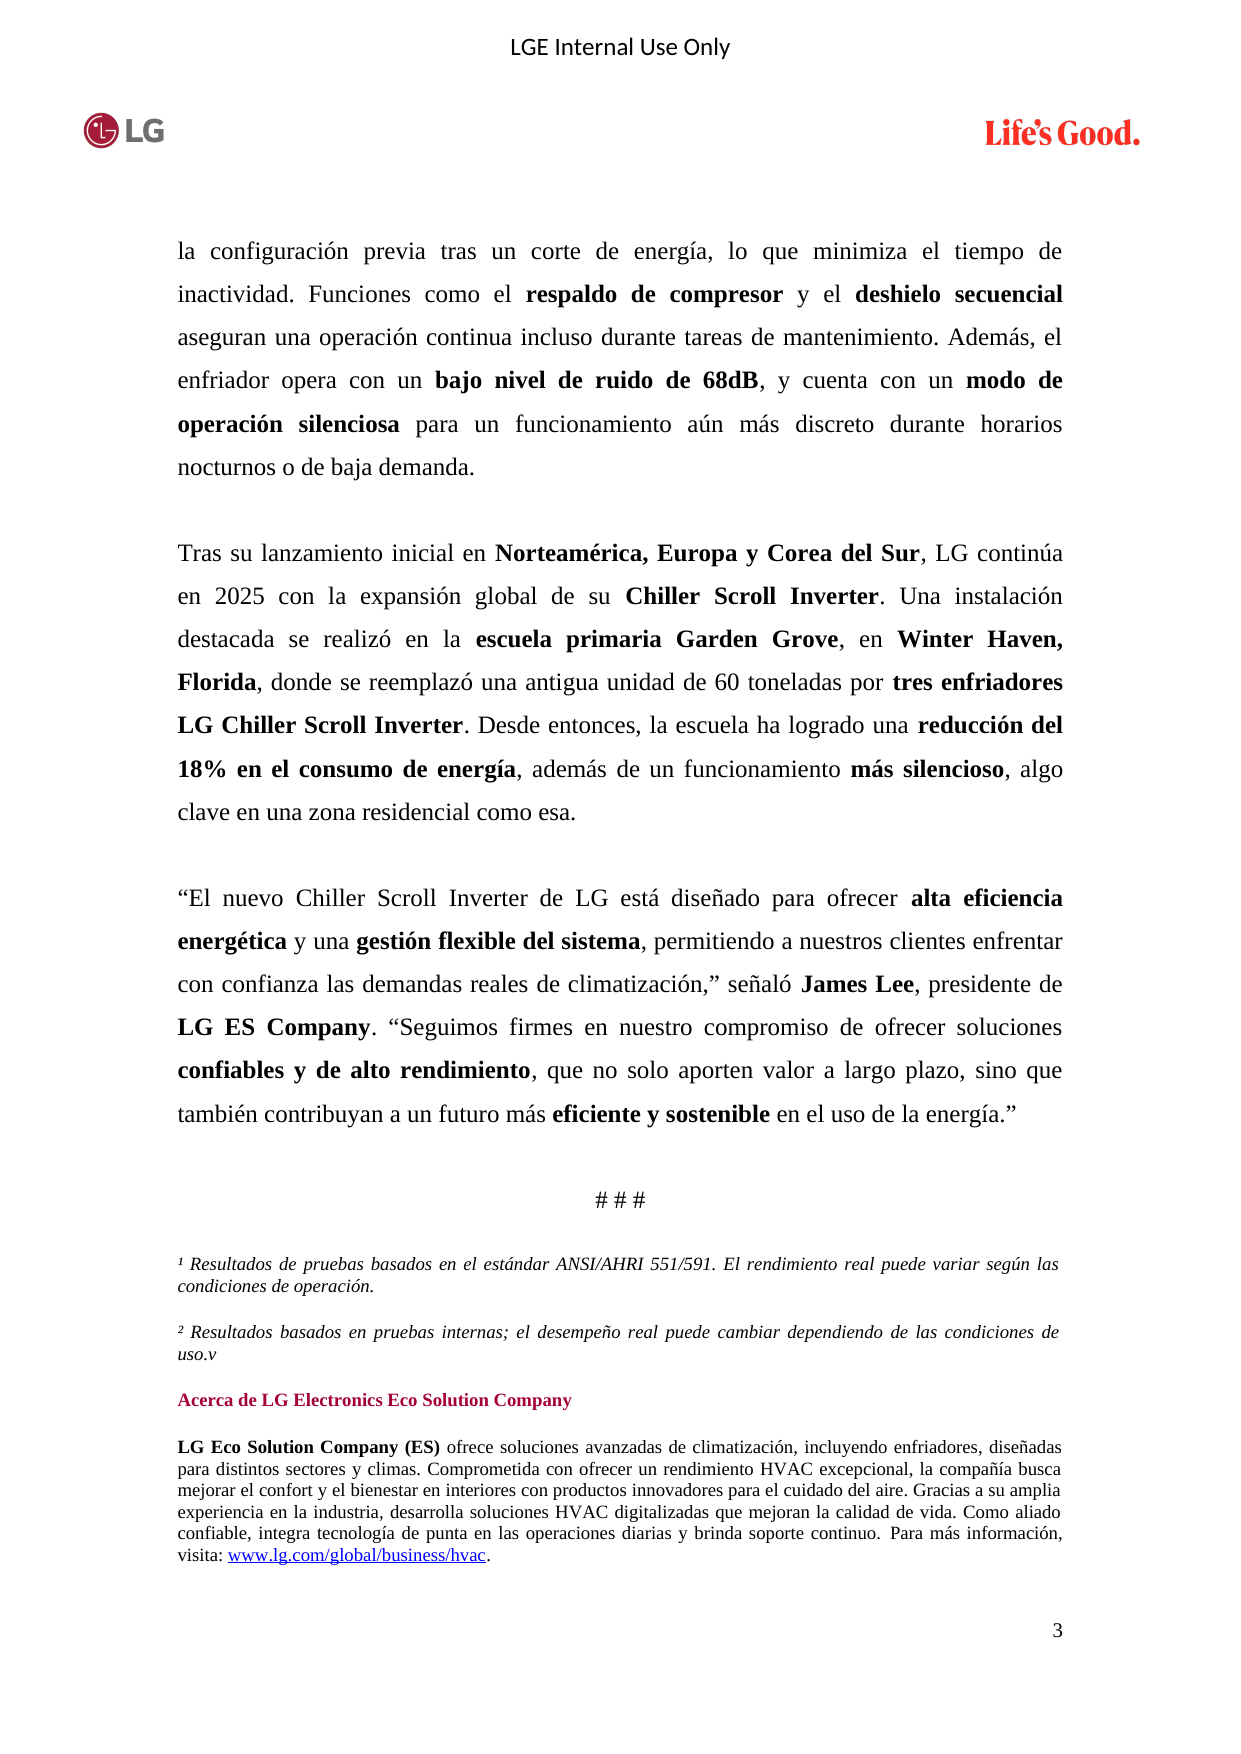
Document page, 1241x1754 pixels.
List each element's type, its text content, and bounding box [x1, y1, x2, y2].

picture [984, 118, 1141, 146]
text LG Eco Solution Company (ES) ofrece soluciones avanzadas de climatización, incluyendo enfriadores, diseñadas para distintos sectores y climas. Comprometida con ofrecer un rendimiento HVAC excepcional, la compañía busca mejorar el confort y el bienestar en interiores con productos innovadores para el cuidado del aire. Gracias a su amplia experiencia en la industria, desarrolla soluciones HVAC digitalizadas que mejoran la calidad de vida. Como aliado confiable, integra tecnología de punta en las operaciones diarias y brinda soporte continuo. Para más información, visita: www.lg.com/global/business/hvac. [177, 1436, 1063, 1565]
text Tras su lanzamiento inicial en Norteamérica, Europa y Corea del Sur, LG continúa en 2025 con la expansión global de su Chiller Scroll Inverter. Una instalación destacada se realizó en la escuela primaria Garden Grove, en Winter Haven, Florida, donde se reemplazó una antigua unidad de 60 toneladas por tres enfriadores LG Chiller Scroll Inverter. Desde entonces, la escuela ha logrado una reducción del 18% en el consumo de energía, además de un funcionamiento más silencioso, algo clave en una zona residencial como esa. [177, 538, 1063, 826]
text Acerca de LG Electronics Eco Solution Company [177, 1389, 1063, 1411]
text ¹ Resultados de pruebas basados en el estándar ANSI/AHRI 551/591. El rendimiento real puede variar según las condiciones de operación. [177, 1253, 1063, 1296]
text # # # [177, 1185, 1063, 1214]
picture [75, 105, 172, 157]
text ² Resultados basados en pruebas internas; el desempeño real puede cambiar dependiendo de las condiciones de uso.v [177, 1321, 1063, 1364]
text “El nuevo Chiller Scroll Inverter de LG está diseñado para ofrecer alta eficiencia energética y una gestión flexible del sistema, permitiendo a nuestros clientes enfrentar con confianza las demandas reales de climatización,” señaló James Lee, presidente de LG ES Company. “Seguimos firmes en nuestro compromiso de ofrecer soluciones confiables y de alto rendimiento, que no solo aporten valor a largo plazo, sino que también contribuyan a un futuro más eficiente y sostenible en el uso de la energía.” [177, 883, 1063, 1127]
